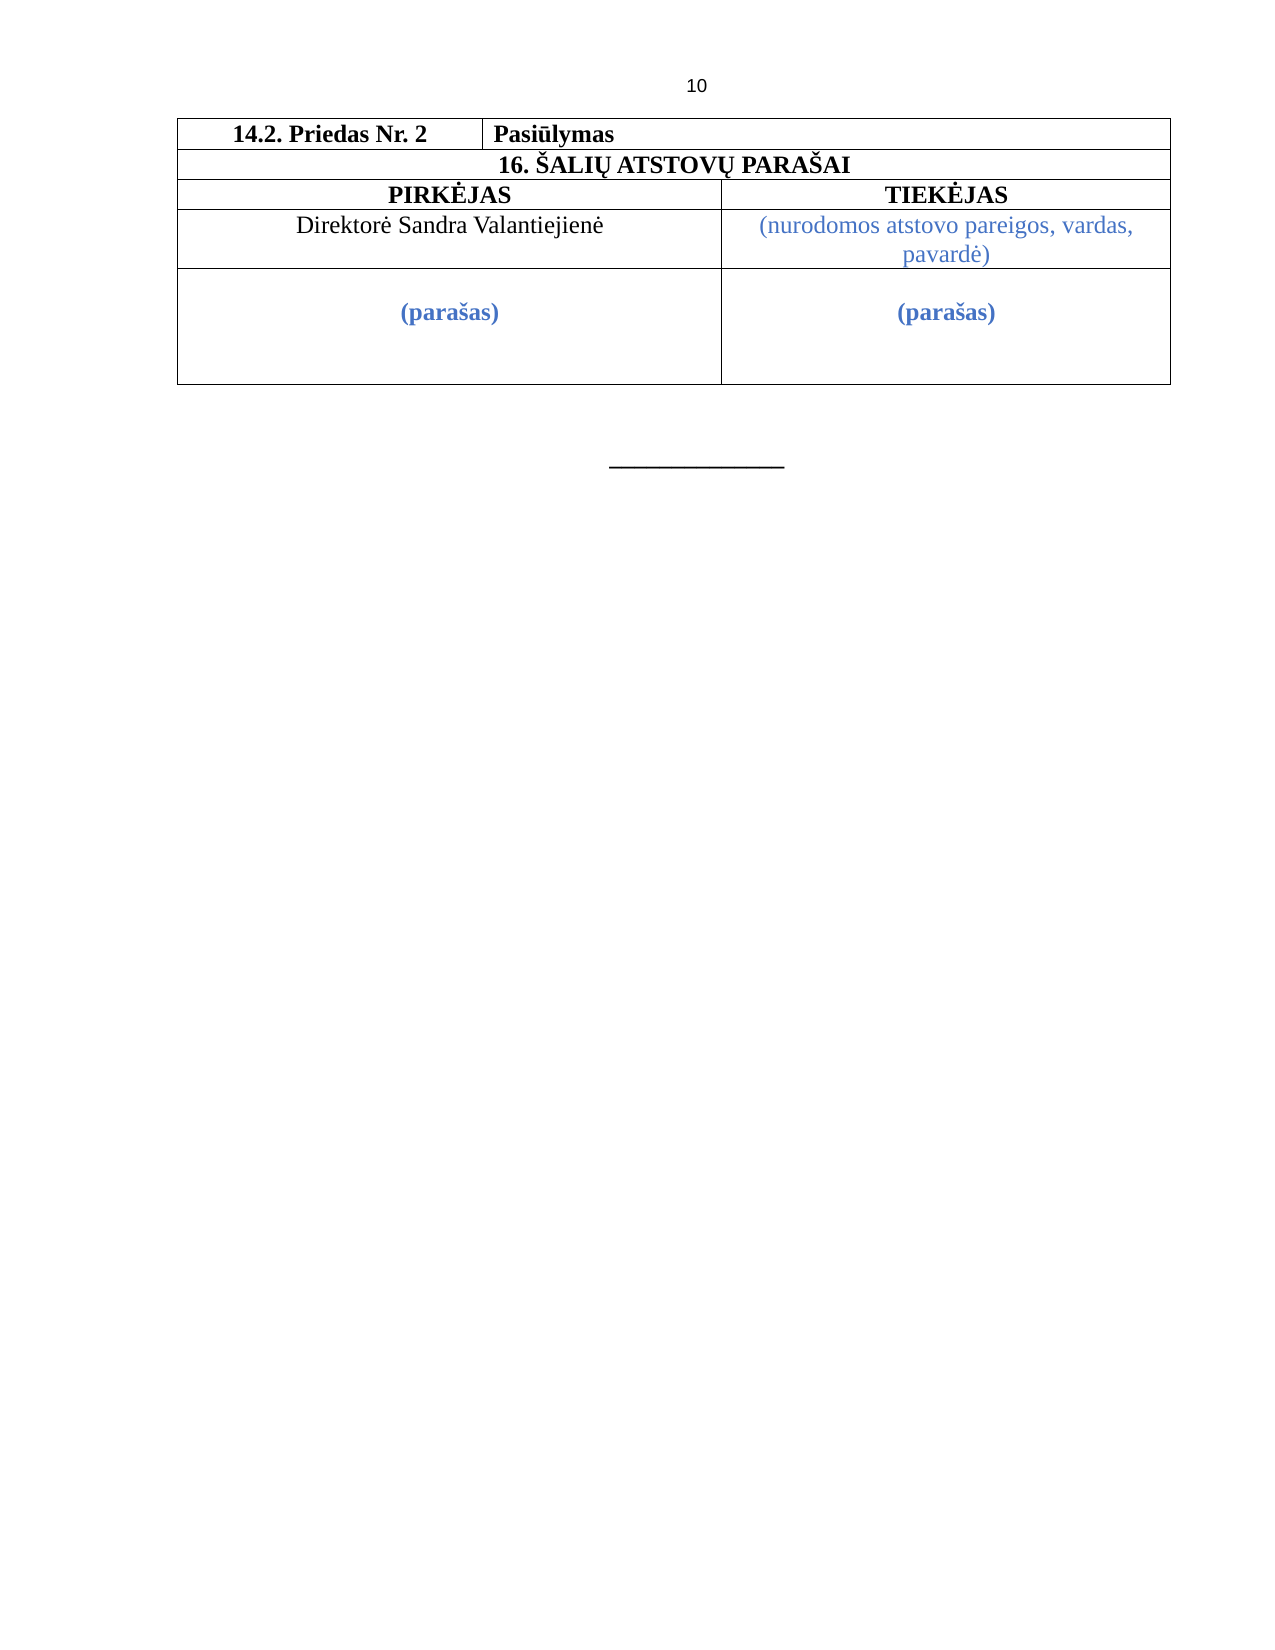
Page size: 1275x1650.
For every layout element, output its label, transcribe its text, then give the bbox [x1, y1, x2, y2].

table_cell (parašas) [178, 269, 721, 383]
table_cell (nurodomos atstovo pareigos, vardas, pavardė) [722, 210, 1170, 267]
table_cell 16. ŠALIŲ ATSTOVŲ PARAŠAI [178, 150, 1170, 179]
table_cell TIEKĖJAS [722, 180, 1170, 209]
text ______________ [177, 442, 1216, 471]
table_cell 14.2. Priedas Nr. 2 [178, 119, 482, 149]
table_cell Pasiūlymas [483, 119, 1170, 149]
table_cell PIRKĖJAS [178, 180, 721, 209]
table_cell (parašas) [722, 269, 1170, 383]
table_cell Direktorė Sandra Valantiejienė [178, 210, 721, 267]
